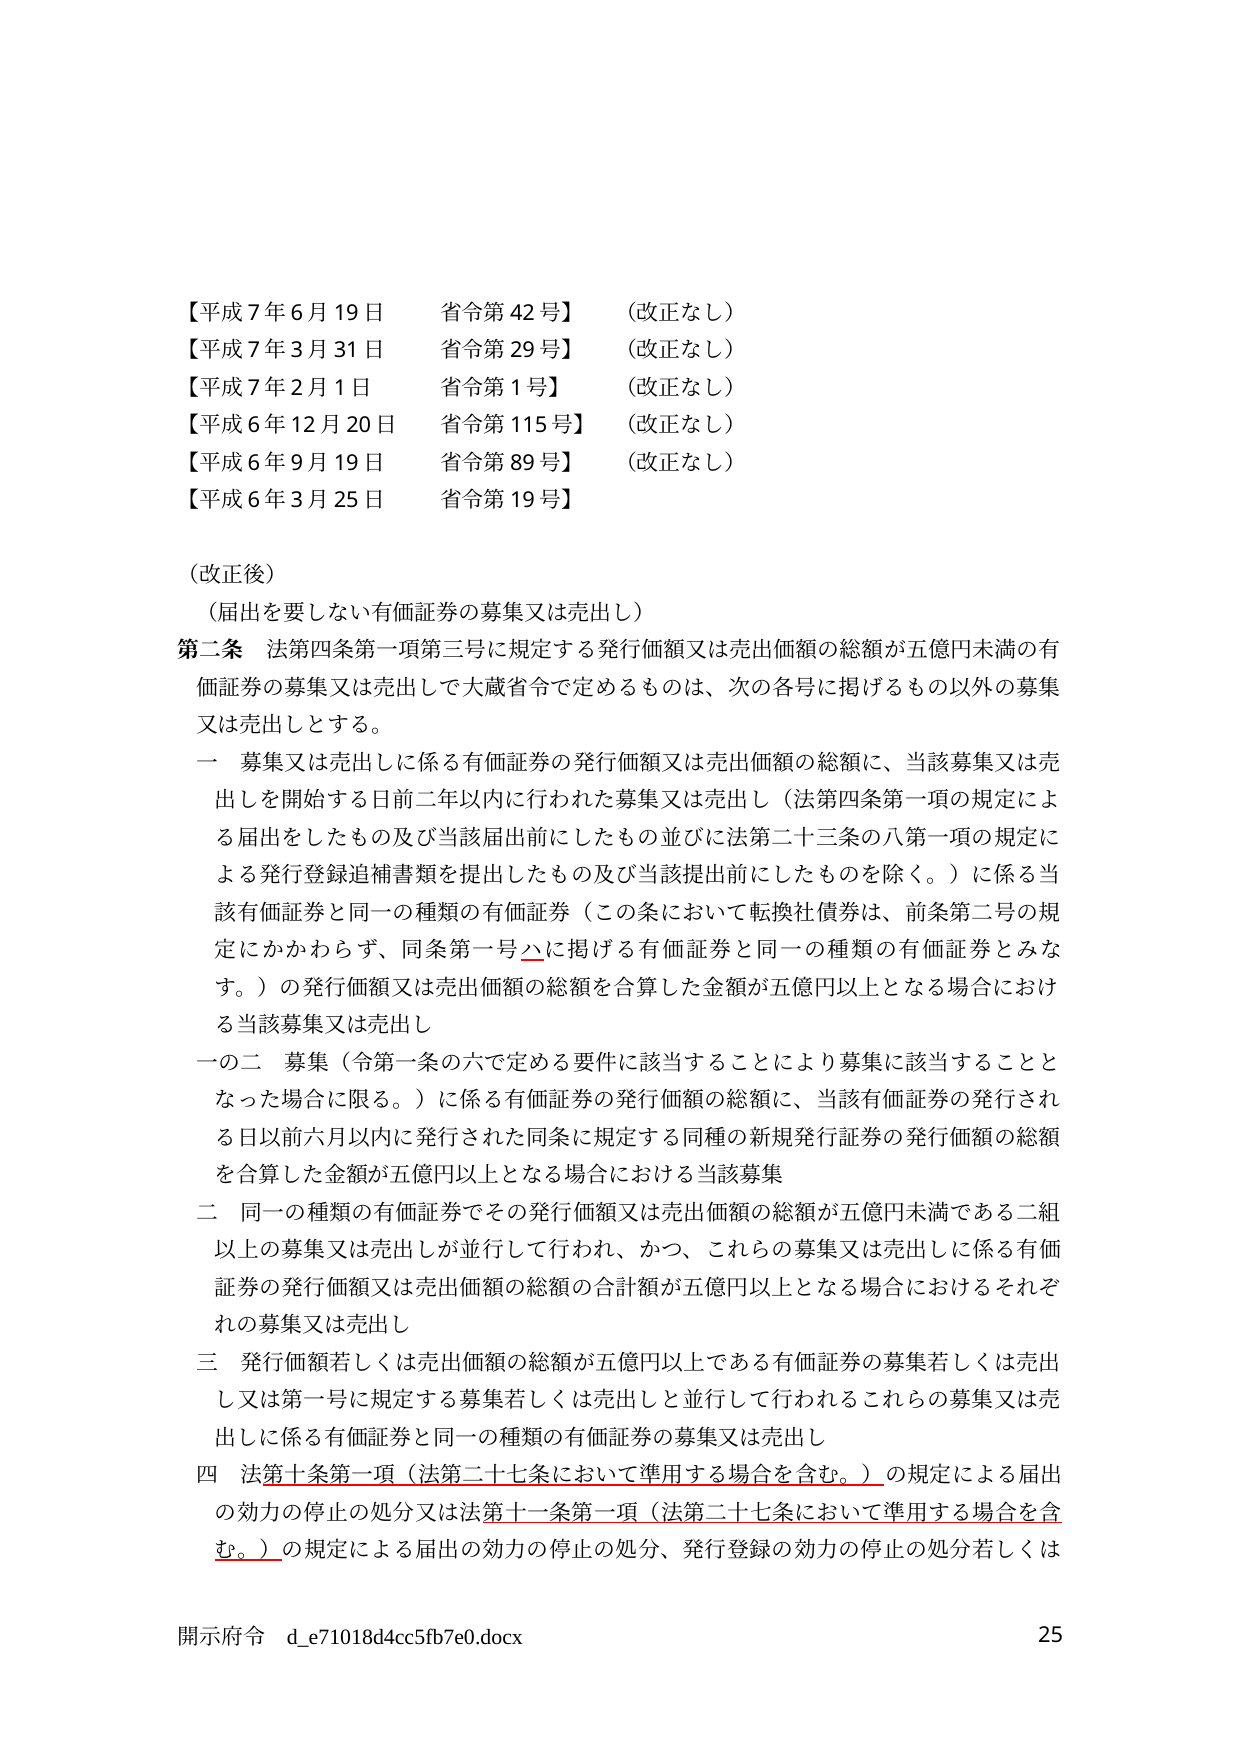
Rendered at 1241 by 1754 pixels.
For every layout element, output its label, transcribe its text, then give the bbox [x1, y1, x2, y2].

text 【平成6年12月20日 省令第115号】 （改正なし） [177, 404, 1063, 442]
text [196, 1454, 1063, 1567]
text 一の二 募集（令第一条の六で定める要件に該当することにより募集に該当することとなった場合に限る。）に係る有価証券の発行価額の総額に、当該有価証券の発行される日以前六月以内に発行された同条に規定する同種の新規発行証券の発行価額の総額を合算した金額が五億円以上となる場合における当該募集 [196, 1042, 1063, 1192]
text 一 募集又は売出しに係る有価証券の発行価額又は売出価額の総額に、当該募集又は売出しを開始する日前二年以内に行われた募集又は売出し（法第四条第一項の規定による届出をしたもの及び当該届出前にしたもの並びに法第二十三条の八第一項の規定による発行登録追補書類を提出したもの及び当該提出前にしたものを除く。）に係る当該有価証券と同一の種類の有価証券（この条において転換社債券は、前条第二号の規定にかかわらず、同条第一号ハに掲げる有価証券と同一の種類の有価証券とみなす。）の発行価額又は売出価額の総額を合算した金額が五億円以上となる場合における当該募集又は売出し [196, 742, 1063, 1042]
text （改正後） [177, 554, 1063, 592]
text 三 発行価額若しくは売出価額の総額が五億円以上である有価証券の募集若しくは売出し又は第一号に規定する募集若しくは売出しと並行して行われるこれらの募集又は売出しに係る有価証券と同一の種類の有価証券の募集又は売出し [196, 1342, 1063, 1454]
text 二 同一の種類の有価証券でその発行価額又は売出価額の総額が五億円未満である二組以上の募集又は売出しが並行して行われ、かつ、これらの募集又は売出しに係る有価証券の発行価額又は売出価額の総額の合計額が五億円以上となる場合におけるそれぞれの募集又は売出し [196, 1192, 1063, 1342]
text 【平成7年3月31日 省令第29号】 （改正なし） [177, 329, 1063, 367]
text 第二条 法第四条第一項第三号に規定する発行価額又は売出価額の総額が五億円未満の有価証券の募集又は売出しで大蔵省令で定めるものは、次の各号に掲げるもの以外の募集又は売出しとする。 [177, 629, 1063, 742]
text （届出を要しない有価証券の募集又は売出し） [196, 592, 1063, 629]
text 【平成7年2月1日 省令第1号】 （改正なし） [177, 367, 1063, 404]
text 【平成7年6月19日 省令第42号】 （改正なし） [177, 292, 1063, 329]
text 【平成6年9月19日 省令第89号】 （改正なし） [177, 442, 1063, 479]
text 【平成6年3月25日 省令第19号】 [177, 479, 1063, 517]
